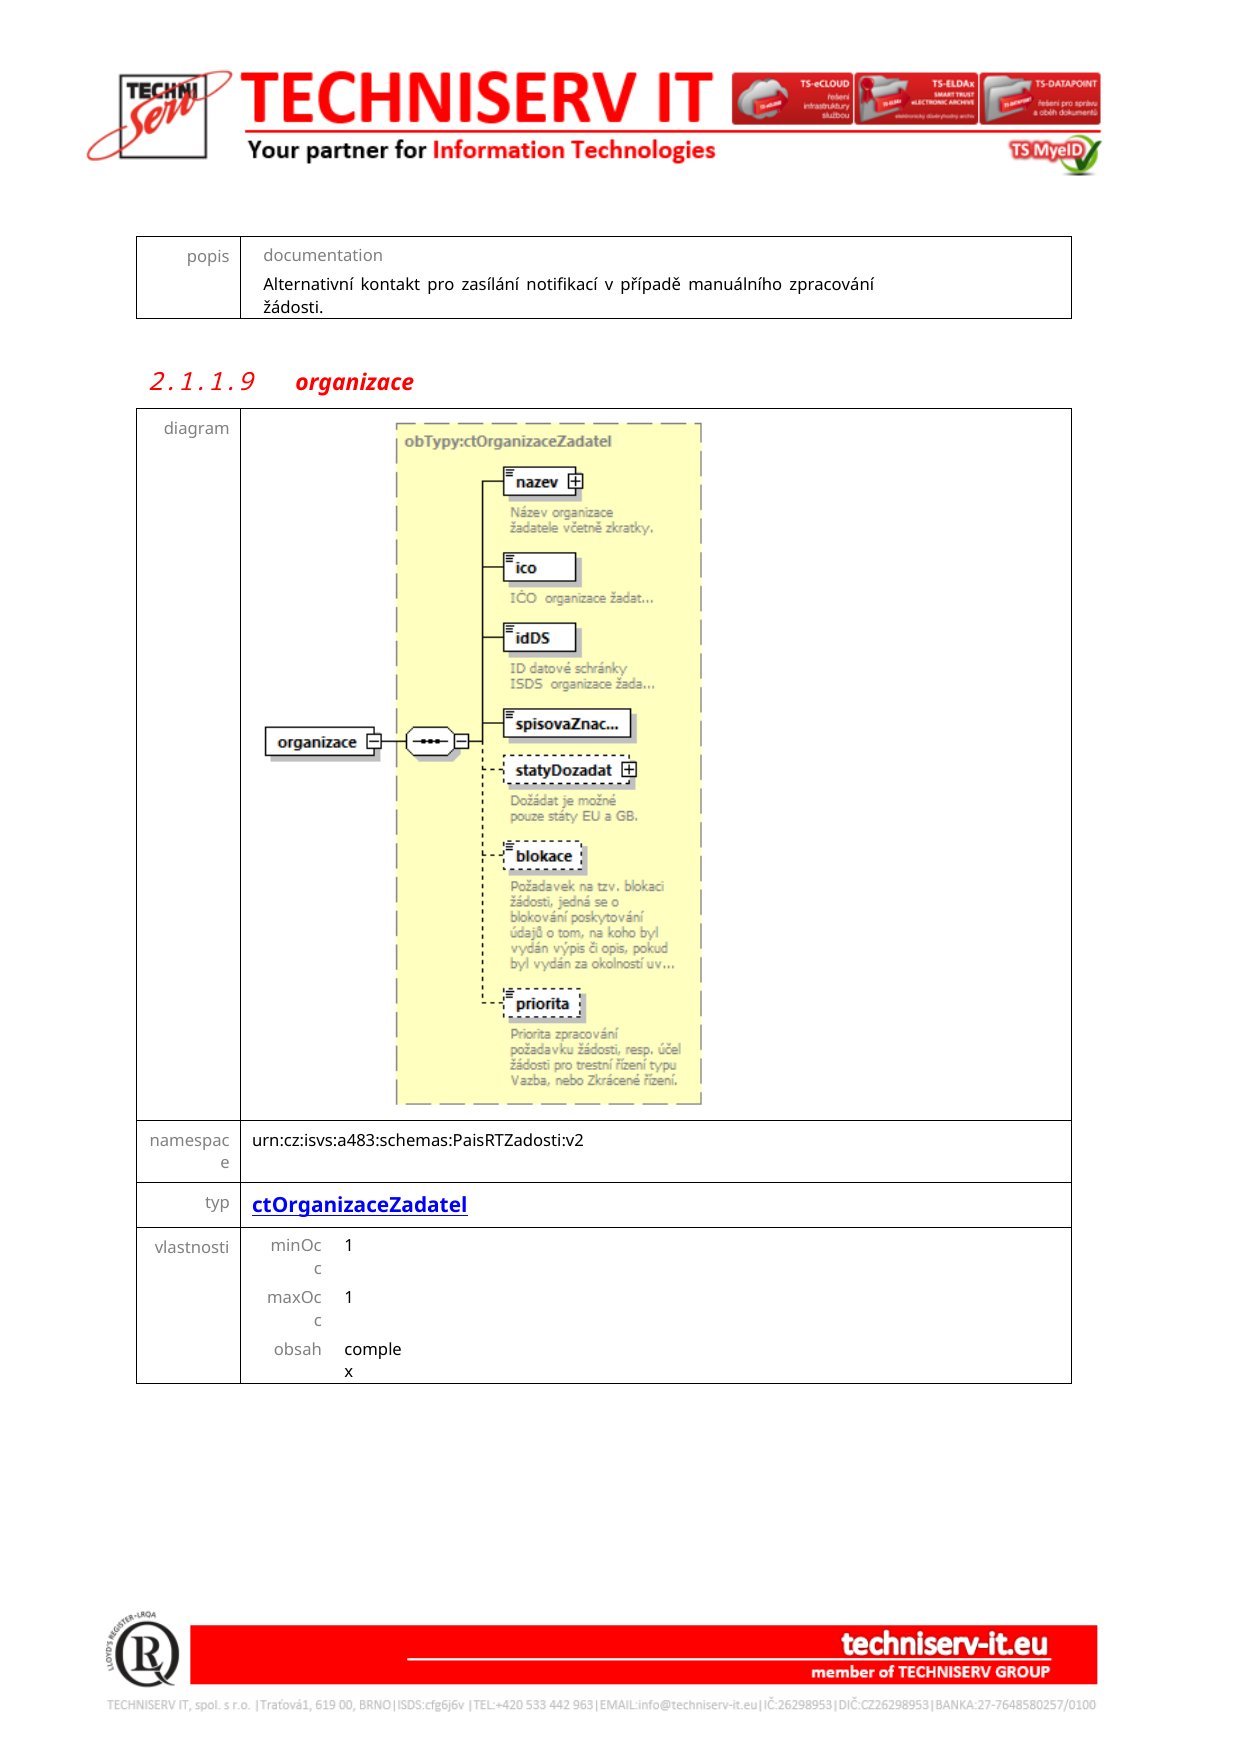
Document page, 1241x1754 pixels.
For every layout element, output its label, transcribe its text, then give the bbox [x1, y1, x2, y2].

table_cell popis [137, 237, 240, 318]
picture [87, 1607, 1103, 1715]
table_cell ctOrganizaceZadatel [241, 1183, 1071, 1227]
table_cell typ [137, 1183, 240, 1227]
table_cell [241, 237, 1071, 318]
table_cell vlastnosti [137, 1228, 240, 1383]
picture [79, 58, 1118, 185]
table_cell urn:cz:isvs:a483:schemas:PaisRTZadosti:v2 [241, 1121, 1071, 1182]
table_cell namespace [137, 1121, 240, 1182]
table_header diagram [137, 409, 240, 1119]
table_cell [241, 1228, 1071, 1383]
picture [251, 416, 716, 1112]
subtitle organizace [148, 363, 1092, 398]
table_header [241, 409, 1071, 1119]
